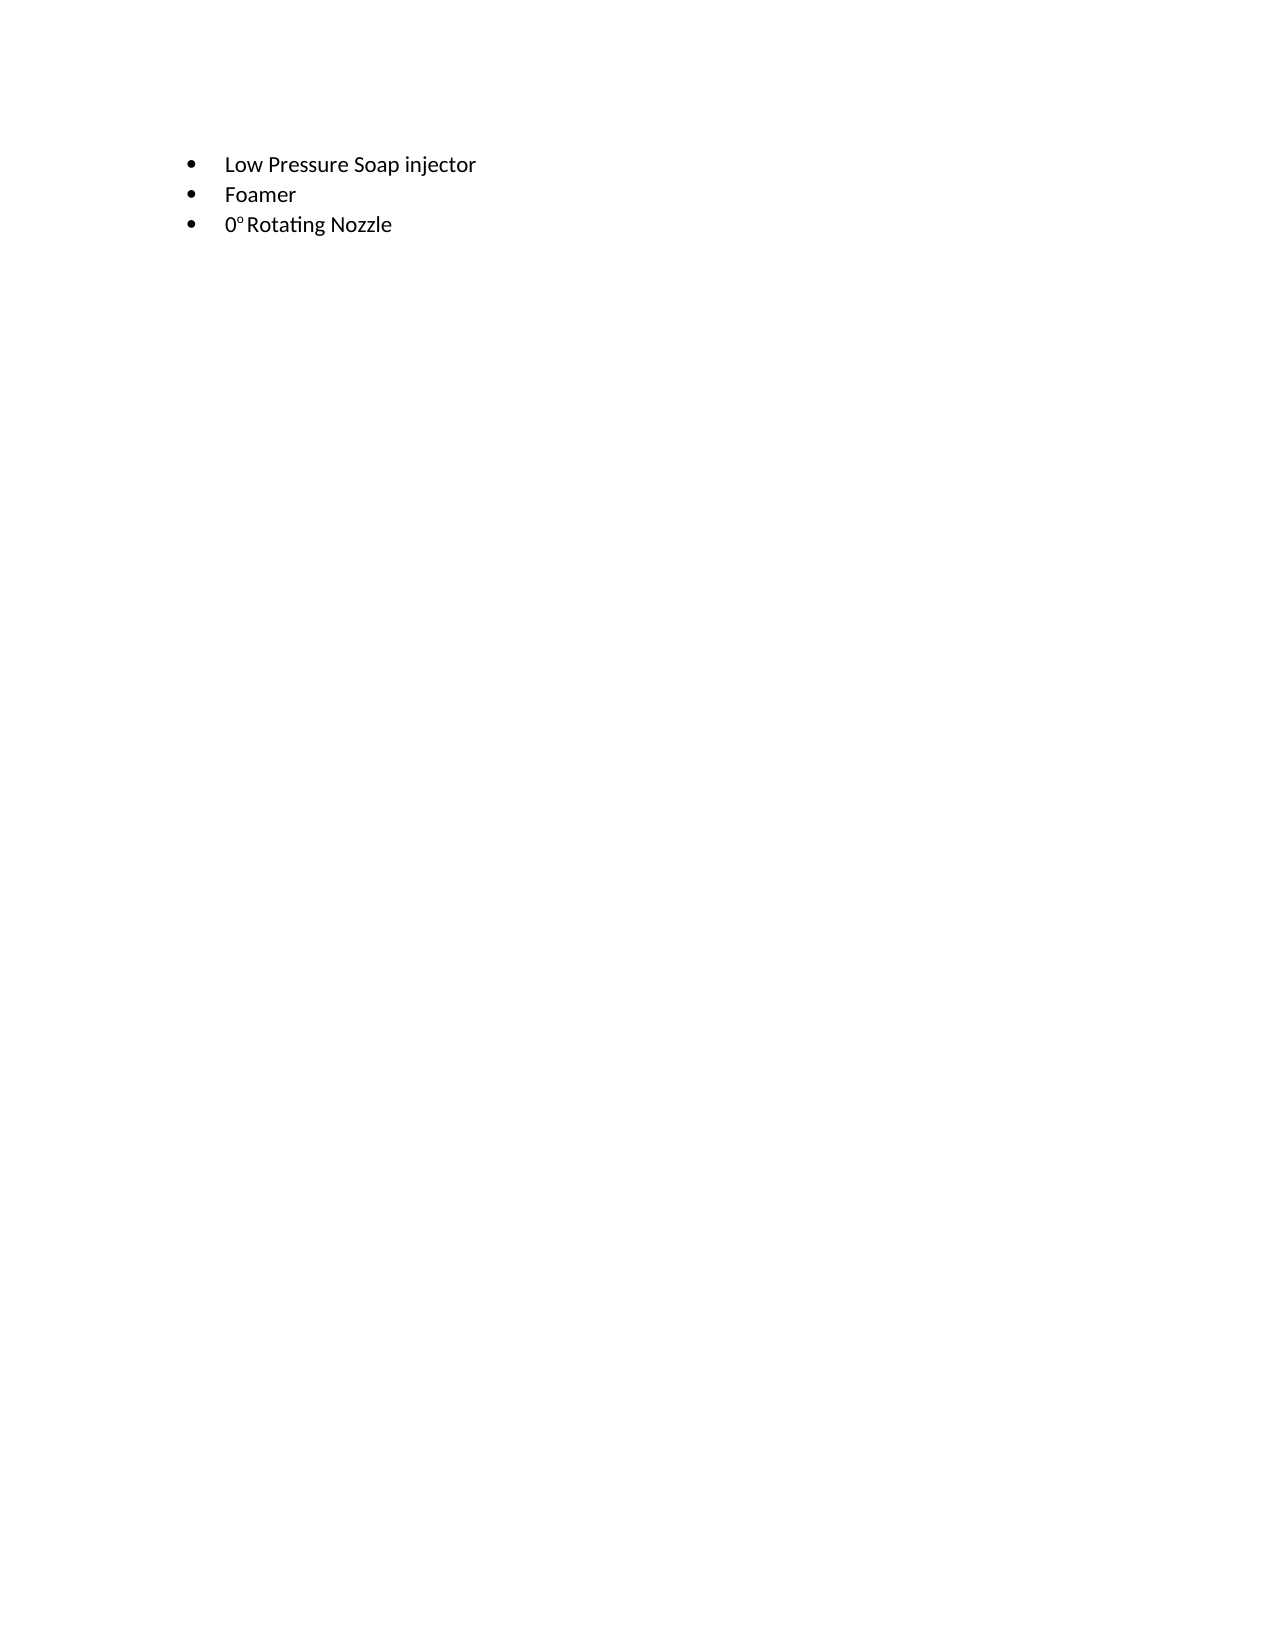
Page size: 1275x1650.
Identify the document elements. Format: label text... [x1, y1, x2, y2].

list 0o Rotating Nozzle [187, 210, 1125, 238]
list Foamer [187, 180, 1125, 208]
list Low Pressure Soap injector [187, 150, 1125, 178]
